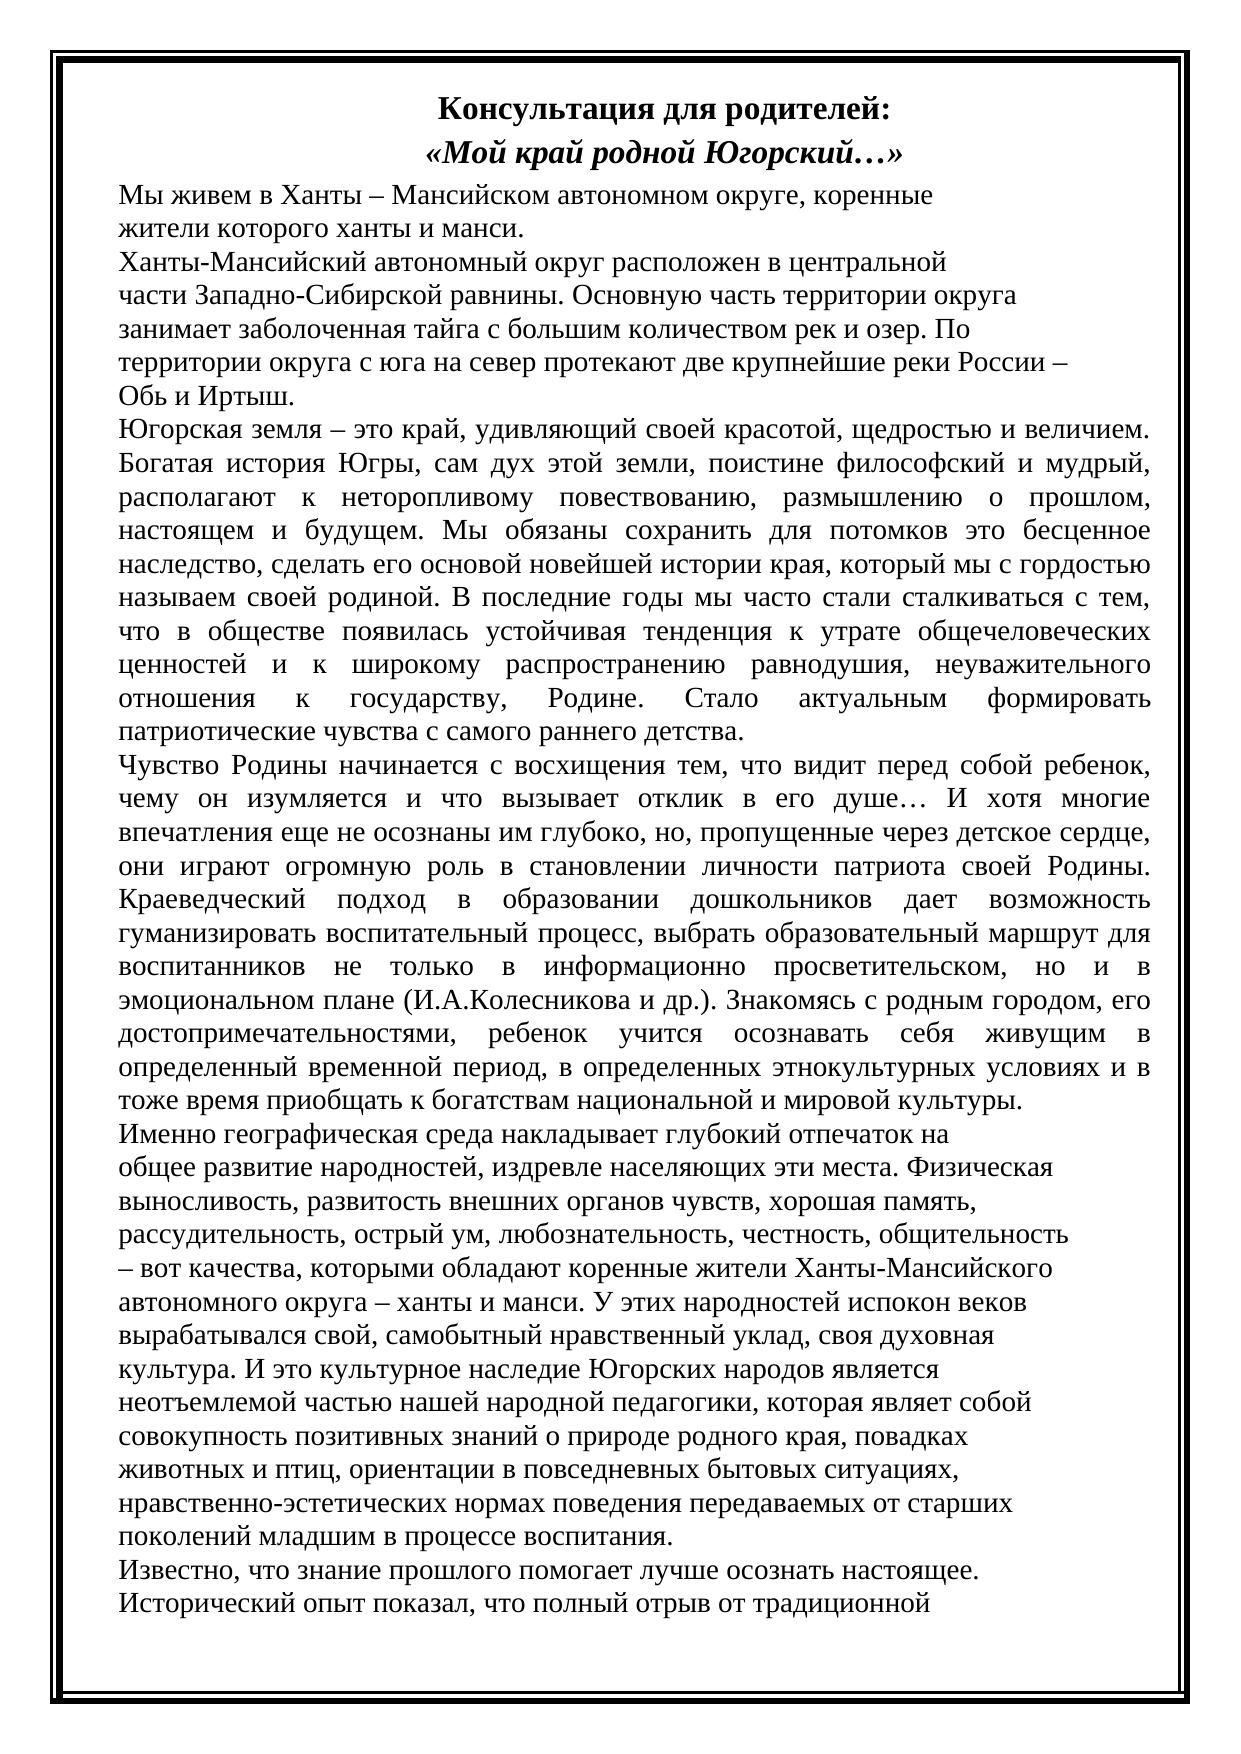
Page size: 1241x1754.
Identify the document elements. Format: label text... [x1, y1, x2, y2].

text жители которого ханты и манси. [118, 210, 1152, 244]
text Ханты-Мансийский автономный округ расположен в центральной [118, 244, 1152, 277]
text культура. И это культурное наследие Югорских народов является [118, 1351, 1152, 1384]
text неотъемлемой частью нашей народной педагогики, которая являет собой [118, 1384, 1152, 1418]
text части Западно-Сибирской равнины. Основную часть территории округа [118, 277, 1152, 311]
text Именно географическая среда накладывает глубокий отпечаток на [118, 1116, 1152, 1149]
text поколений младшим в процессе воспитания. [118, 1518, 1152, 1552]
text – вот качества, которыми обладают коренные жители Ханты-Мансийского [118, 1250, 1152, 1284]
text Консультация для родителей: [177, 89, 1152, 127]
text Обь и Иртыш. [118, 378, 1152, 412]
text выносливость, развитость внешних органов чувств, хорошая память, [118, 1183, 1152, 1217]
text общее развитие народностей, издревле населяющих эти места. Физическая [118, 1149, 1152, 1183]
text территории округа с юга на север протекают две крупнейшие реки России – [118, 344, 1152, 378]
text вырабатывался свой, самобытный нравственный уклад, своя духовная [118, 1317, 1152, 1351]
text совокупность позитивных знаний о природе родного края, повадках [118, 1418, 1152, 1451]
text автономного округа – ханты и манси. У этих народностей испокон веков [118, 1284, 1152, 1317]
text рассудительность, острый ум, любознательность, честность, общительность [118, 1217, 1152, 1250]
text нравственно-эстетических нормах поведения передаваемых от старших [118, 1485, 1152, 1518]
text животных и птиц, ориентации в повседневных бытовых ситуациях, [118, 1451, 1152, 1485]
text Мы живем в Ханты – Мансийском автономном округе, коренные [118, 177, 1152, 210]
text Исторический опыт показал, что полный отрыв от традиционной [118, 1586, 1152, 1619]
text занимает заболоченная тайга с большим количеством рек и озер. По [118, 311, 1152, 344]
text Чувство Родины начинается с восхищения тем, что видит перед собой ребенок, чему он изумляется и что вызывает отклик в его душе… И хотя многие впечатления еще не осознаны им глубоко, но, пропущенные через детское сердце, они играют огромную роль в становлении личности патриота своей Родины. Краеведческий подход в образовании дошкольников дает возможность гуманизировать воспитательный процесс, выбрать образовательный маршрут для воспитанников не только в информационно просветительском, но и в эмоциональном плане (И.А.Колесникова и др.). Знакомясь с родным городом, его достопримечательностями, ребенок учится осознавать себя живущим в определенный временной период, в определенных этнокультурных условиях и в тоже время приобщать к богатствам национальной и мировой культуры. [118, 747, 1152, 1116]
text «Мой край родной Югорский…» [177, 133, 1152, 171]
text Югорская земля – это край, удивляющий своей красотой, щедростью и величием. Богатая история Югры, сам дух этой земли, поистине философский и мудрый, располагают к неторопливому повествованию, размышлению о прошлом, настоящем и будущем. Мы обязаны сохранить для потомков это бесценное наследство, сделать его основой новейшей истории края, который мы с гордостью называем своей родиной. В последние годы мы часто стали сталкиваться с тем, что в обществе появилась устойчивая тенденция к утрате общечеловеческих ценностей и к широкому распространению равнодушия, неуважительного отношения к государству, Родине. Стало актуальным формировать патриотические чувства с самого раннего детства. [118, 412, 1152, 747]
text Известно, что знание прошлого помогает лучше осознать настоящее. [118, 1552, 1152, 1586]
